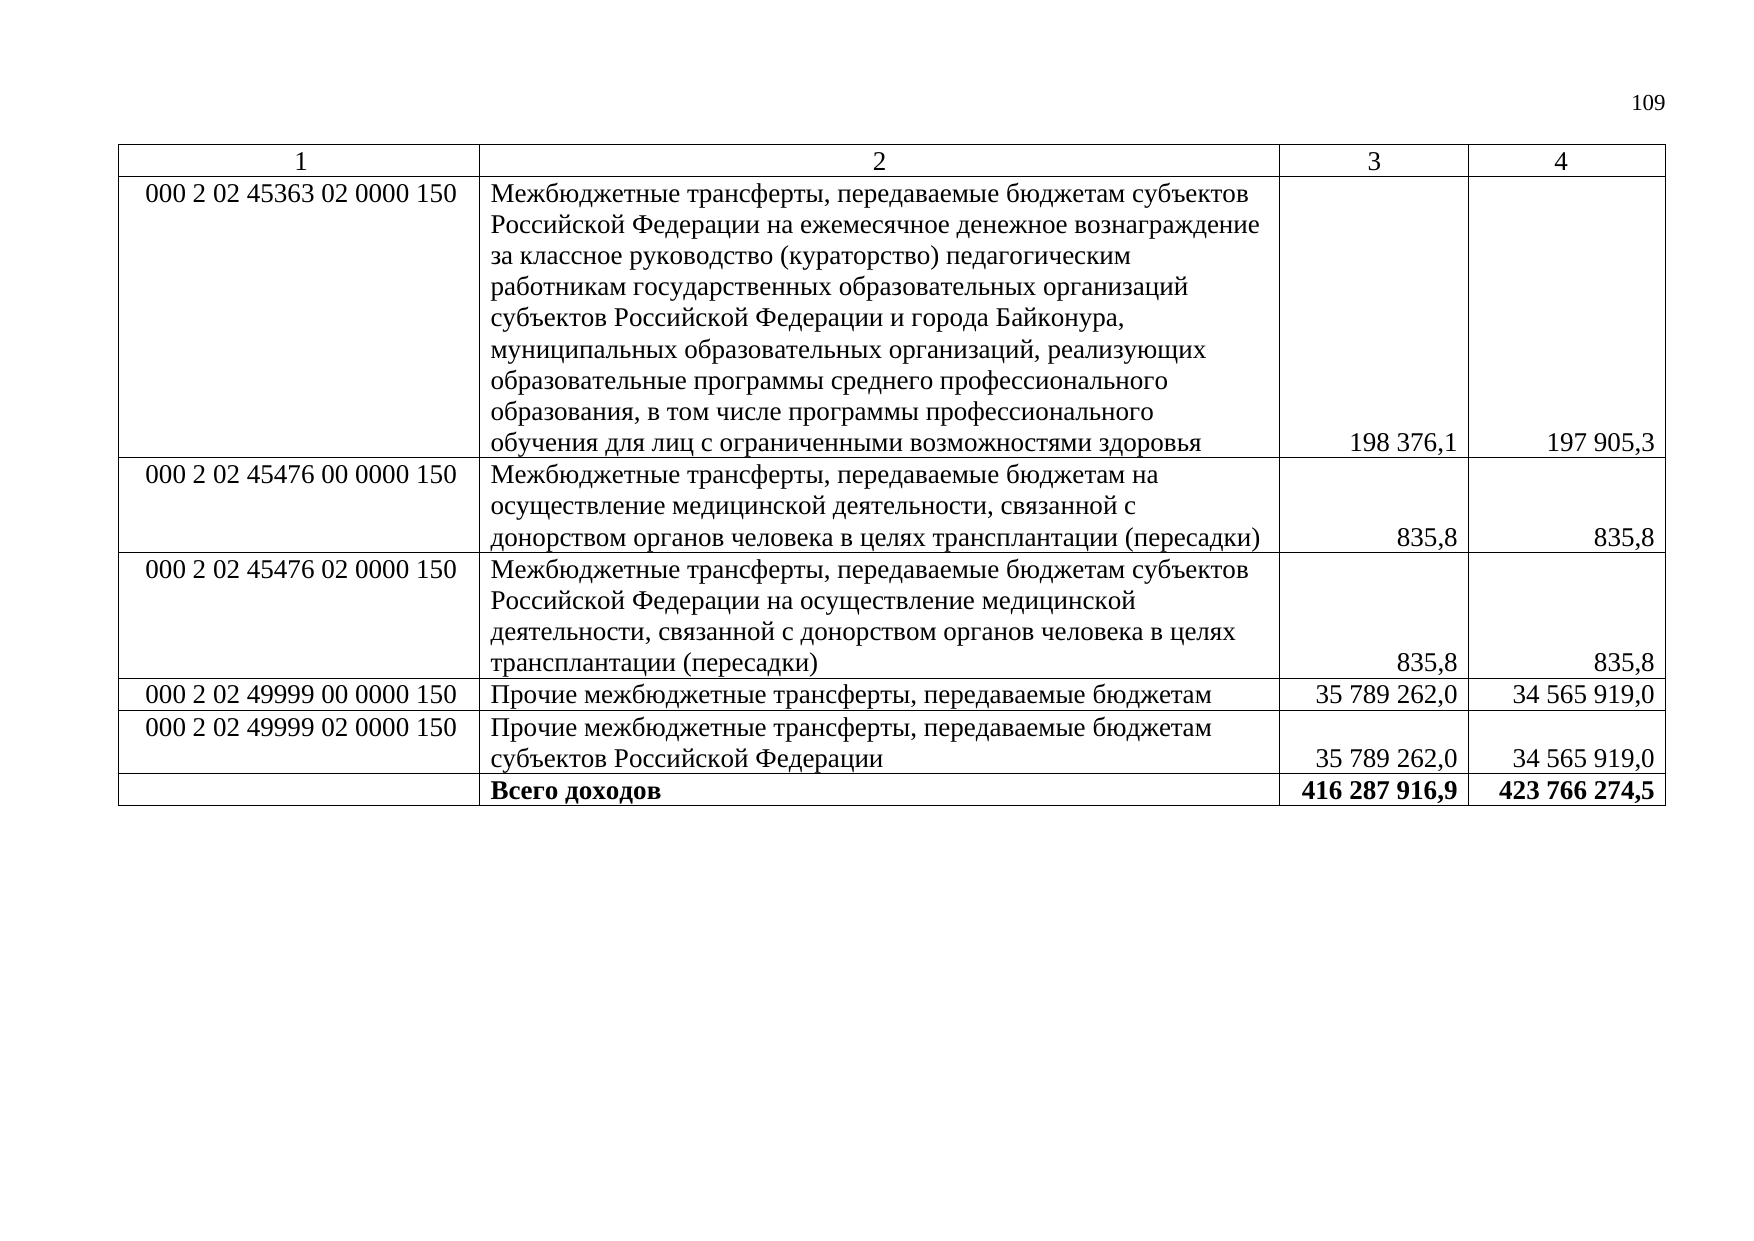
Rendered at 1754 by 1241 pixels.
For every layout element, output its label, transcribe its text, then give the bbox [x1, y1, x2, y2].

table_cell 34 565 919,0 [1469, 679, 1665, 709]
table_cell 198 376,1 [1280, 177, 1468, 457]
table_header 4 [1469, 145, 1665, 176]
table_cell 000 2 02 45476 00 0000 150 [119, 458, 479, 552]
table_cell Межбюджетные трансферты, передаваемые бюджетам субъектов Российской Федерации на осуществление медицинской деятельности, связанной с донорством органов человека в целях трансплантации (пересадки) [480, 553, 1279, 677]
table_cell 835,8 [1469, 458, 1665, 552]
table_cell 35 789 262,0 [1280, 679, 1468, 709]
table_cell 423 766 274,5 [1469, 774, 1665, 805]
table_header 3 [1280, 145, 1468, 176]
table_cell 835,8 [1280, 458, 1468, 552]
table_cell 000 2 02 49999 02 0000 150 [119, 711, 479, 773]
table_cell 197 905,3 [1469, 177, 1665, 457]
table_cell Прочие межбюджетные трансферты, передаваемые бюджетам субъектов Российской Федерации [480, 711, 1279, 773]
table_header 1 [119, 145, 479, 176]
table_cell [119, 774, 479, 805]
table_cell 000 2 02 45476 02 0000 150 [119, 553, 479, 677]
table_cell 35 789 262,0 [1280, 711, 1468, 773]
table_header 2 [480, 145, 1279, 176]
table_cell Межбюджетные трансферты, передаваемые бюджетам на осуществление медицинской деятельности, связанной с донорством органов человека в целях трансплантации (пересадки) [480, 458, 1279, 552]
table_cell 835,8 [1280, 553, 1468, 677]
table_cell Всего доходов [480, 774, 1279, 805]
table_cell Прочие межбюджетные трансферты, передаваемые бюджетам [480, 679, 1279, 709]
table_cell Межбюджетные трансферты, передаваемые бюджетам субъектов Российской Федерации на ежемесячное денежное вознаграждение за классное руководство (кураторство) педагогическим работникам государственных образовательных организаций субъектов Российской Федерации и города Байконура, муниципальных образовательных организаций, реализующих образовательные программы среднего профессионального образования, в том числе программы профессионального обучения для лиц с ограниченными возможностями здоровья [480, 177, 1279, 457]
table_cell 34 565 919,0 [1469, 711, 1665, 773]
table_cell 000 2 02 49999 00 0000 150 [119, 679, 479, 709]
table_cell 000 2 02 45363 02 0000 150 [119, 177, 479, 457]
table_cell 416 287 916,9 [1280, 774, 1468, 805]
table_cell 835,8 [1469, 553, 1665, 677]
